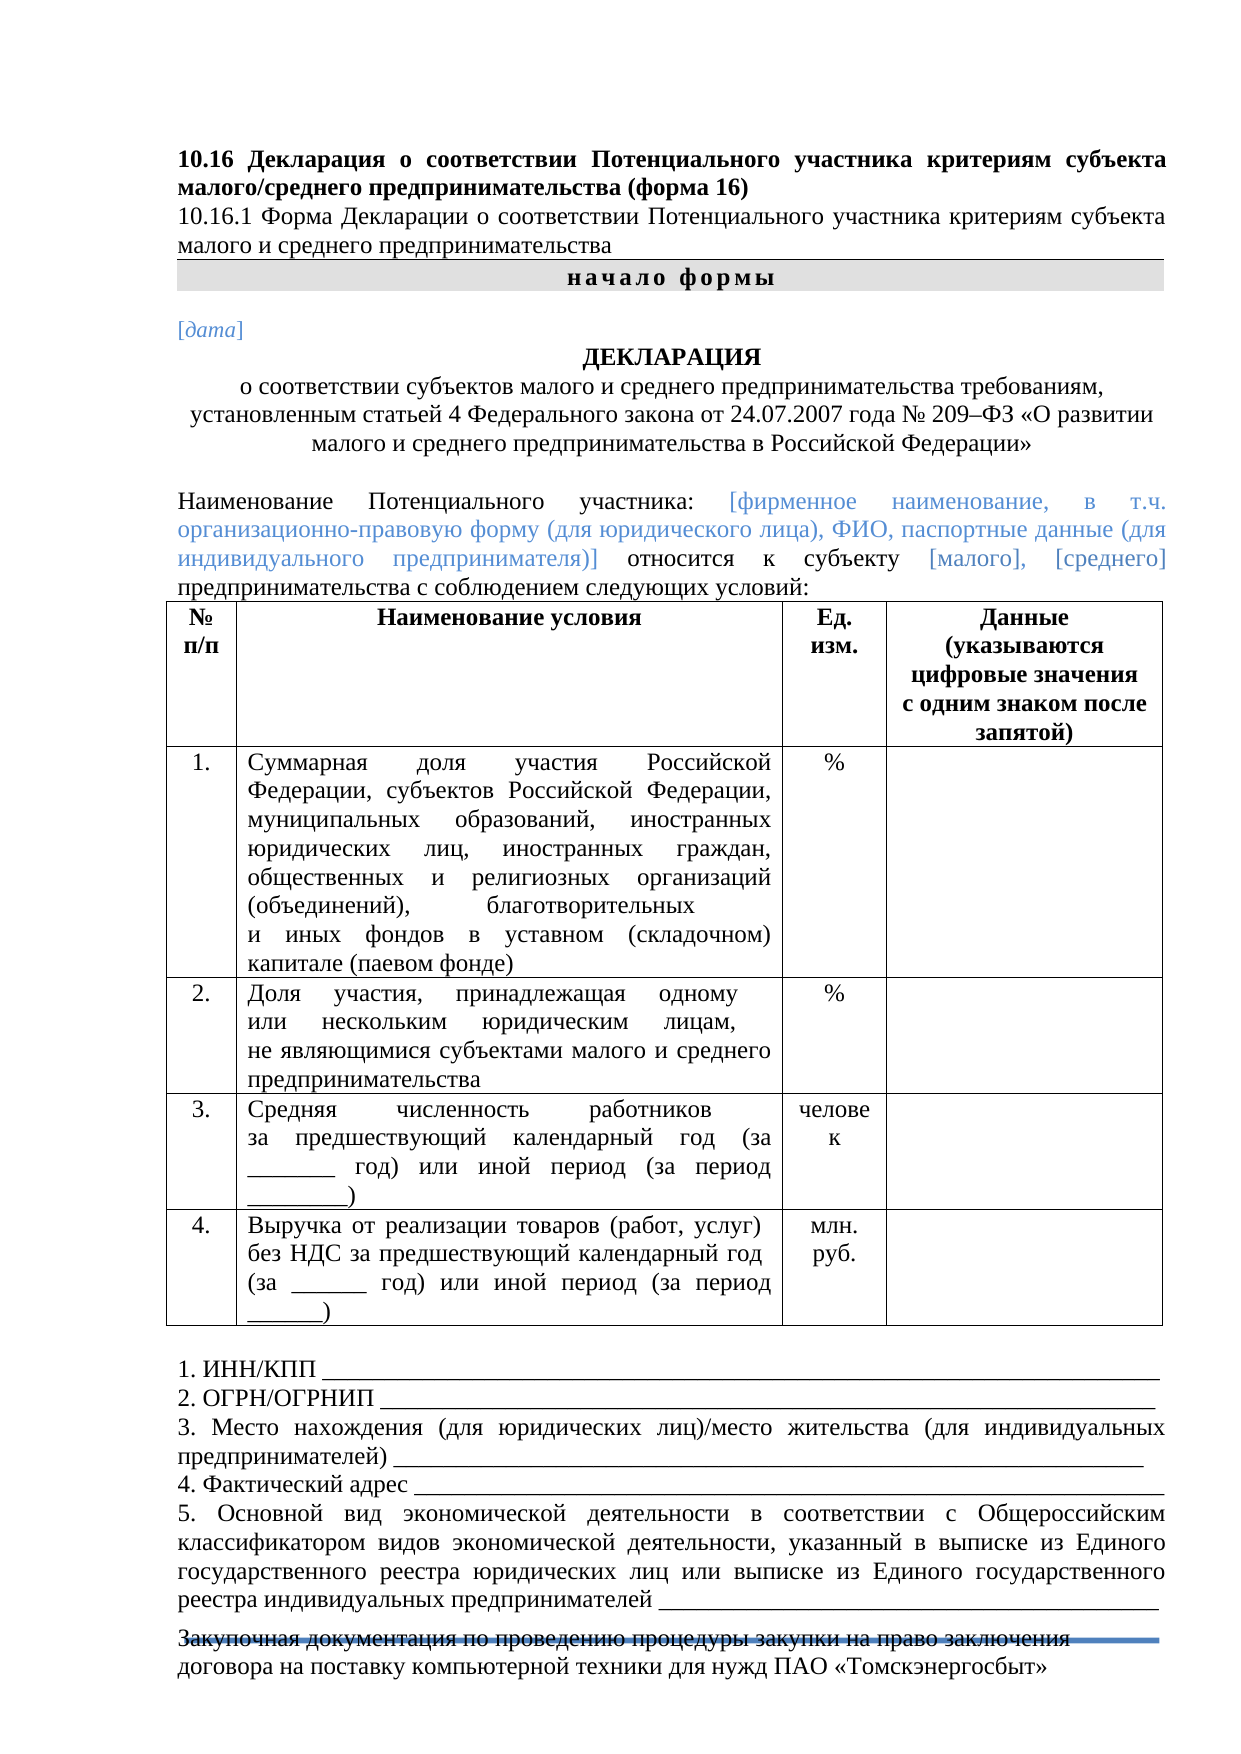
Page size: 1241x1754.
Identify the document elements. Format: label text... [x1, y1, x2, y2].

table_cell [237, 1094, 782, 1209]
table_header Наименование условия [237, 602, 782, 746]
table_cell % [783, 978, 886, 1093]
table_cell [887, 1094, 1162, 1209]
text Наименование Потенциального участника: [фирменное наименование, в т.ч. организационно-правовую форму (для юридического лица), ФИО, паспортные данные (для индивидуального предпринимателя)] относится к субъекту [малого], [среднего] предпринимательства с соблюдением следующих условий: [177, 486, 1167, 601]
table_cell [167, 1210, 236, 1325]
text о соответствии субъектов малого и среднего предпринимательства требованиям, установленным статьей 4 Федерального закона от 24.07.2007 года № 209–ФЗ «О развитии малого и среднего предпринимательства в Российской Федерации» [177, 371, 1167, 457]
text [дата] [177, 316, 1167, 342]
table_cell [887, 747, 1162, 977]
table_cell Суммарная доля участия Российской Федерации, субъектов Российской Федерации, муниципальных образований, иностранных юридических лиц, иностранных граждан, общественных и религиозных организаций (объединений), благотворительных и иных фондов в уставном (складочном) капитале (паевом фонде) [237, 747, 782, 977]
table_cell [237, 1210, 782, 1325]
table_cell 1. [167, 747, 236, 977]
table_cell Доля участия, принадлежащая одному или нескольким юридическим лицам, не являющимися субъектами малого и среднего предпринимательства [237, 978, 782, 1093]
text 10.16 Декларация о соответствии Потенциального участника критериям субъекта малого/среднего предпринимательства (форма 16) [177, 144, 1167, 201]
text 1. ИНН/КПП ___________________________________________________________________ [177, 1354, 1167, 1383]
table_cell 2. [167, 978, 236, 1093]
text 10.16.1 Форма Декларации о соответствии Потенциального участника критериям субъекта малого и среднего предпринимательства [177, 201, 1167, 259]
text ДЕКЛАРАЦИЯ [177, 342, 1167, 371]
table_cell % [783, 747, 886, 977]
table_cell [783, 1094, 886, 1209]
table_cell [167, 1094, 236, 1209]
table_header Данные (указываются цифровые значения с одним знаком после запятой) [887, 602, 1162, 746]
table_header № п/п [167, 602, 236, 746]
text 2. ОГРН/ОГРНИП ______________________________________________________________ [177, 1383, 1167, 1412]
text 5. Основной вид экономической деятельности в соответствии с Общероссийским классификатором видов экономической деятельности, указанный в выписке из Единого государственного реестра юридических лиц или выписке из Единого государственного реестра индивидуальных предпринимателей ________________________________________ [177, 1498, 1167, 1613]
text начало формы [177, 260, 1164, 291]
text 4. Фактический адрес ____________________________________________________________ [177, 1469, 1167, 1498]
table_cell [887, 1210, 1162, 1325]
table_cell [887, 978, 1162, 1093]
text 3. Место нахождения (для юридических лиц)/место жительства (для индивидуальных предпринимателей) ____________________________________________________________ [177, 1412, 1167, 1469]
table_header Ед. изм. [783, 602, 886, 746]
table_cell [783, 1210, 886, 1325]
